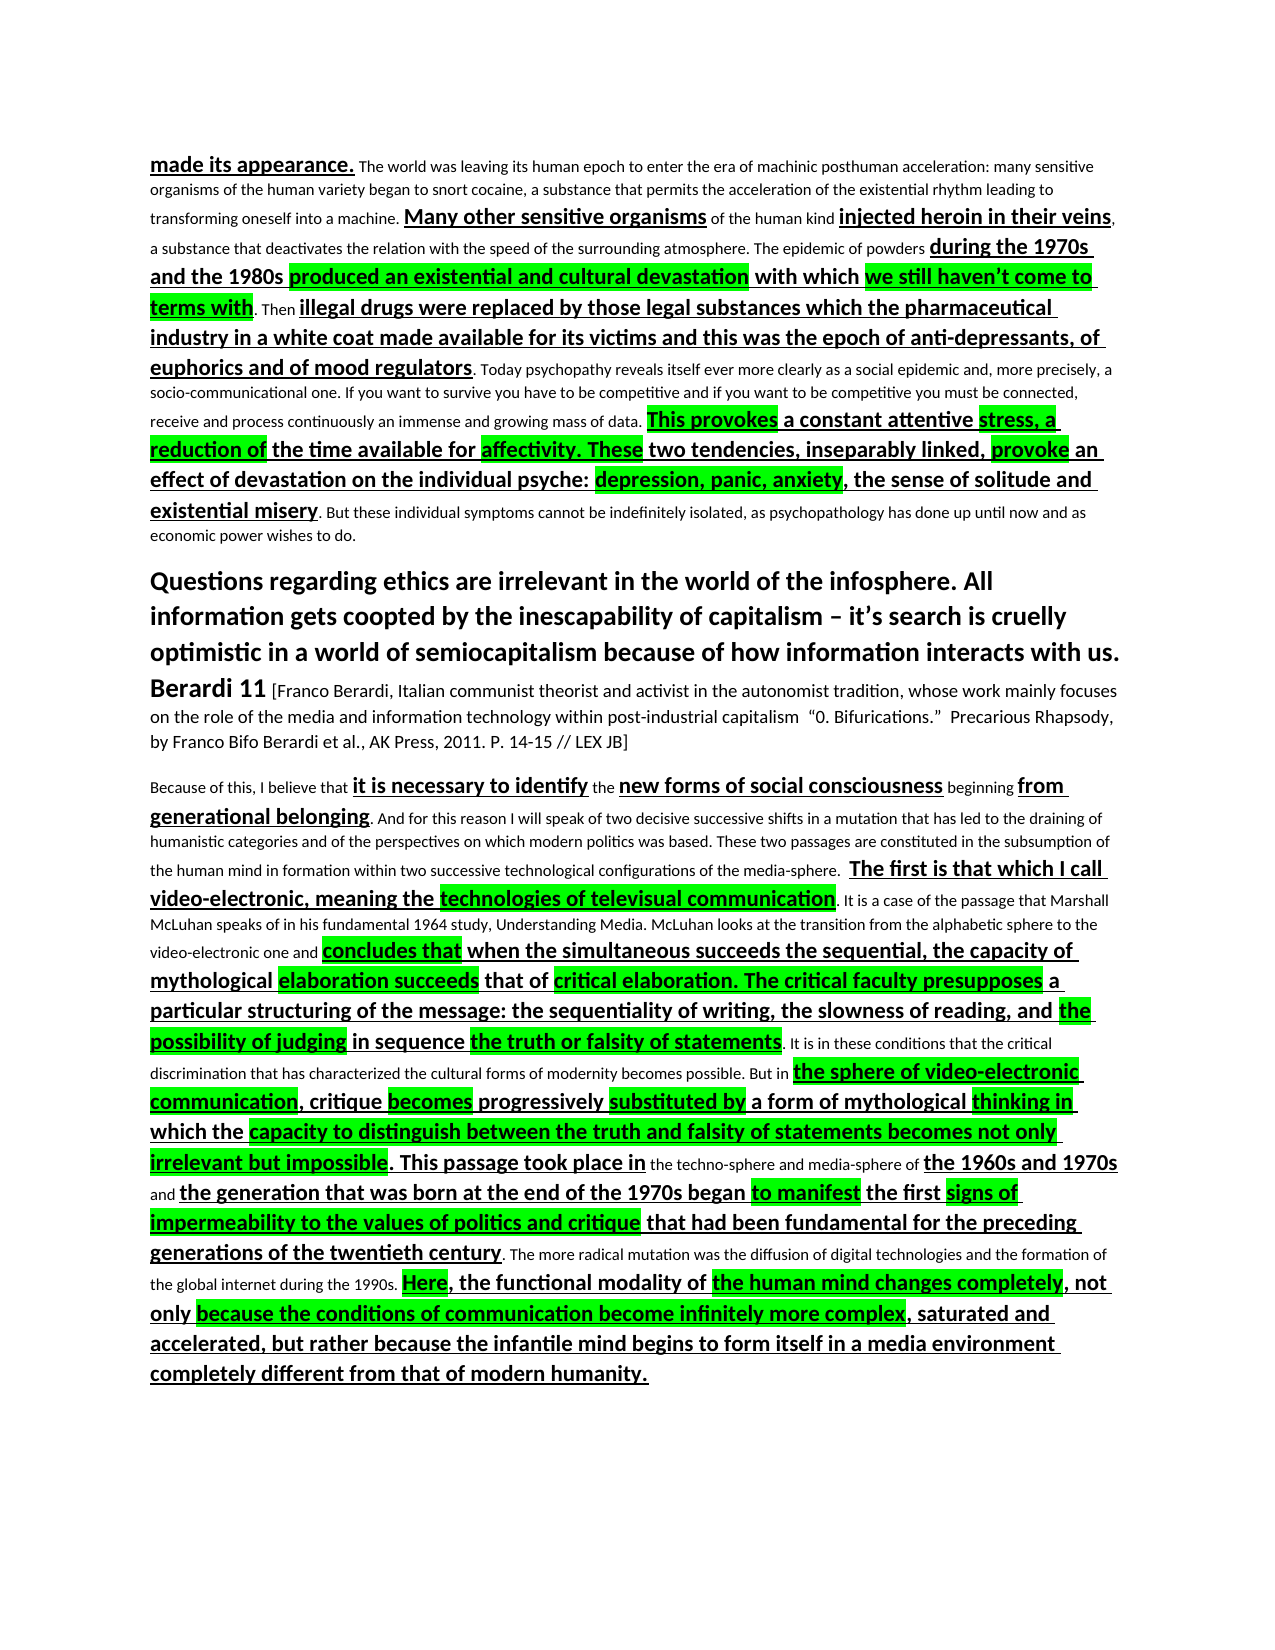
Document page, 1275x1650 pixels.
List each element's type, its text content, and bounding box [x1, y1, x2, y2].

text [150, 150, 1125, 546]
text Berardi 11 [Franco Berardi, Italian communist theorist and activist in the autonomist tradition, whose work mainly focuses on the role of the media and information technology within post-industrial capitalism “0. Bifurications.” Precarious Rhapsody, by Franco Bifo Berardi et al., AK Press, 2011. P. 14-15 // LEX JB] [150, 671, 1125, 753]
subtitle Questions regarding ethics are irrelevant in the world of the infosphere. All information gets coopted by the inescapability of capitalism – it’s search is cruelly optimistic in a world of semiocapitalism because of how information interacts with us. [150, 564, 1125, 668]
text Because of this, I believe that it is necessary to identify the new forms of social consciousness beginning from generational belonging. And for this reason I will speak of two decisive successive shifts in a mutation that has led to the draining of humanistic categories and of the perspectives on which modern politics was based. These two passages are constituted in the subsumption of the human mind in formation within two successive technological configurations of the media-sphere. The first is that which I call video-electronic, meaning the technologies of televisual communication. It is a case of the passage that Marshall McLuhan speaks of in his fundamental 1964 study, Understanding Media. McLuhan looks at the transition from the alphabetic sphere to the video-electronic one and concludes that when the simultaneous succeeds the sequential, the capacity of mythological elaboration succeeds that of critical elaboration. The critical faculty presupposes a particular structuring of the message: the sequentiality of writing, the slowness of reading, and the possibility of judging in sequence the truth or falsity of statements. It is in these conditions that the critical discrimination that has characterized the cultural forms of modernity becomes possible. But in the sphere of video-electronic communication, critique becomes progressively substituted by a form of mythological thinking in which the capacity to distinguish between the truth and falsity of statements becomes not only irrelevant but impossible. This passage took place in the techno-sphere and media-sphere of the 1960s and 1970s and the generation that was born at the end of the 1970s began to manifest the first signs of impermeability to the values of politics and critique that had been fundamental for the preceding generations of the twentieth century. The more radical mutation was the diffusion of digital technologies and the formation of the global internet during the 1990s. Here, the functional modality of the human mind changes completely, not only because the conditions of communication become infinitely more complex, saturated and accelerated, but rather because the infantile mind begins to form itself in a media environment completely different from that of modern humanity. [150, 772, 1125, 1387]
